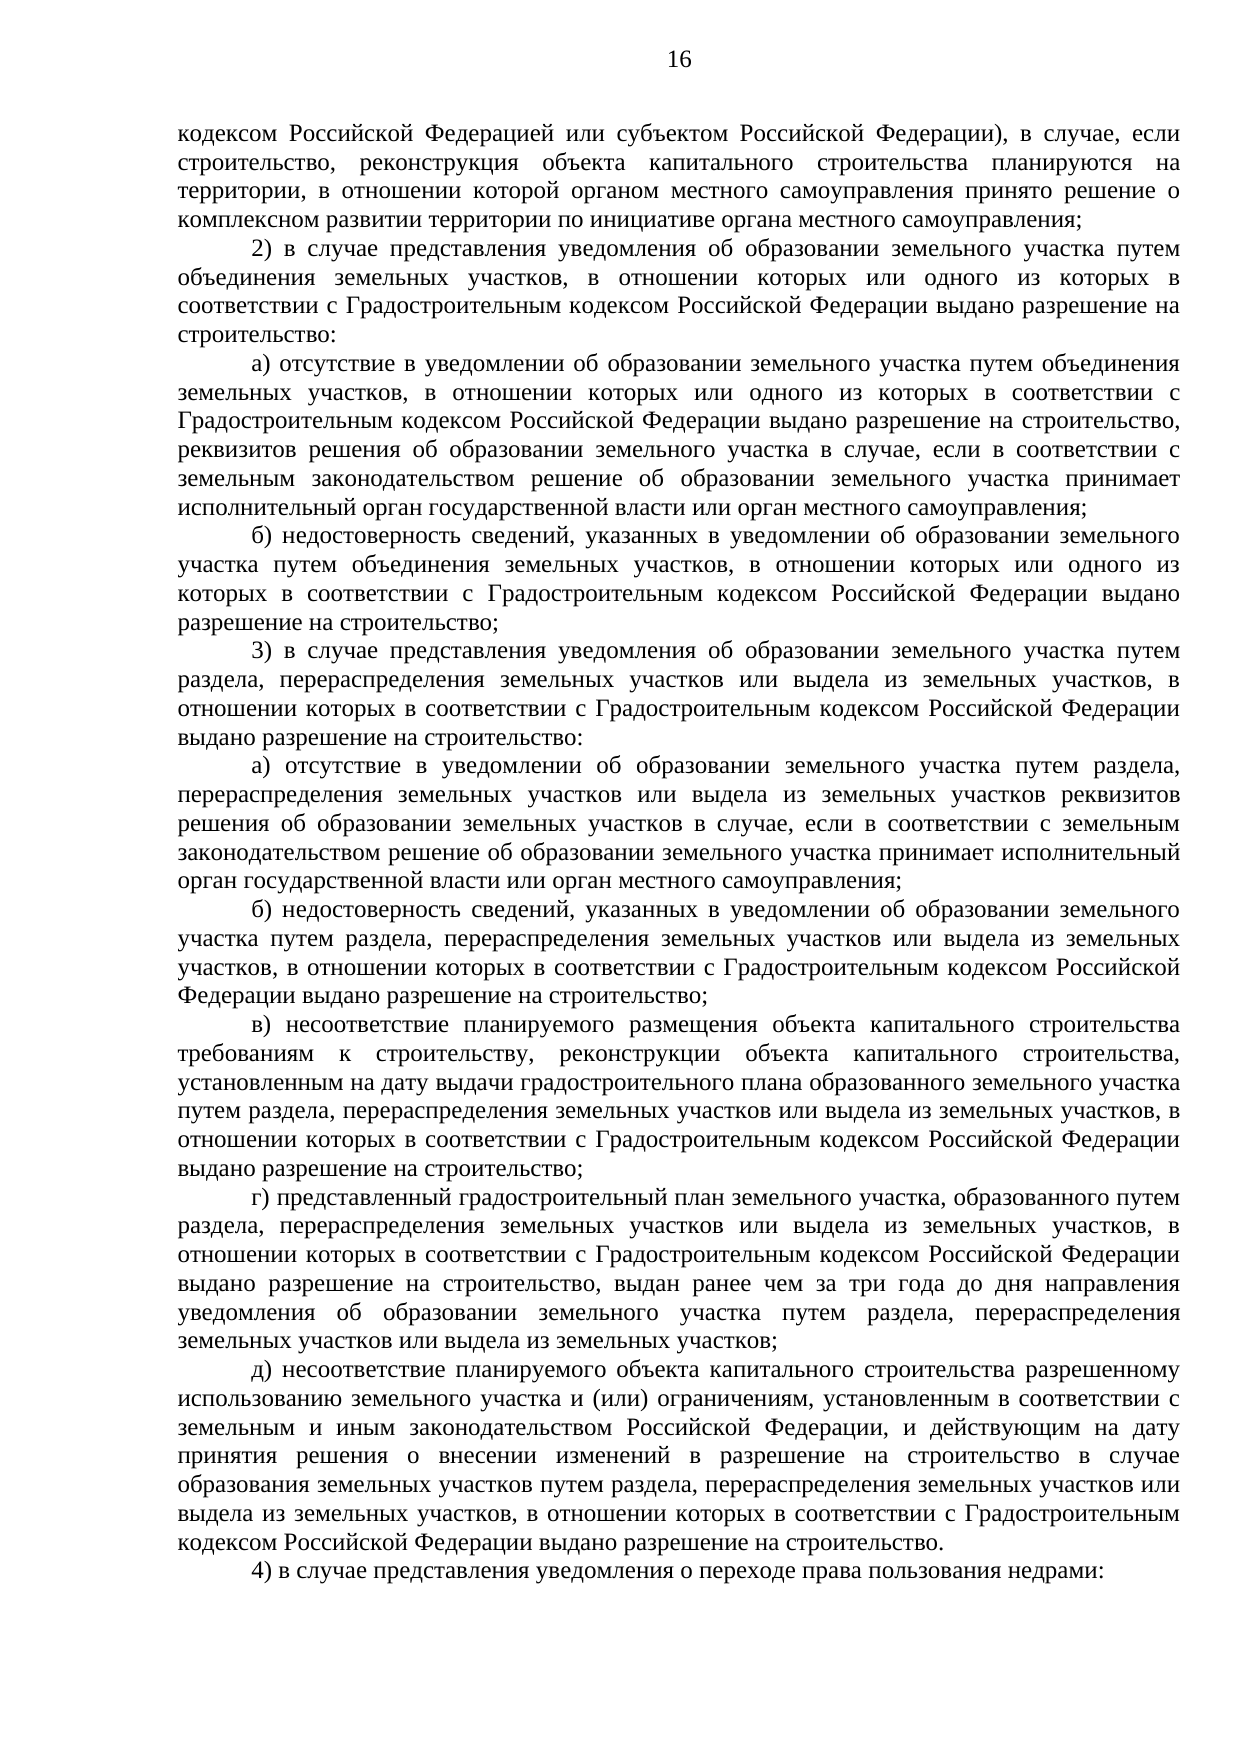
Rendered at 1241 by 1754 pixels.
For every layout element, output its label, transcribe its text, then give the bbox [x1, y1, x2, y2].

text 3) в случае представления уведомления об образовании земельного участка путем раздела, перераспределения земельных участков или выдела из земельных участков, в отношении которых в соответствии с Градостроительным кодексом Российской Федерации выдано разрешение на строительство: [177, 636, 1181, 751]
text б) недостоверность сведений, указанных в уведомлении об образовании земельного участка путем объединения земельных участков, в отношении которых или одного из которых в соответствии с Градостроительным кодексом Российской Федерации выдано разрешение на строительство; [177, 521, 1181, 636]
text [177, 118, 1181, 233]
text б) недостоверность сведений, указанных в уведомлении об образовании земельного участка путем раздела, перераспределения земельных участков или выдела из земельных участков, в отношении которых в соответствии с Градостроительным кодексом Российской Федерации выдано разрешение на строительство; [177, 894, 1181, 1009]
text а) отсутствие в уведомлении об образовании земельного участка путем объединения земельных участков, в отношении которых или одного из которых в соответствии с Градостроительным кодексом Российской Федерации выдано разрешение на строительство, реквизитов решения об образовании земельного участка в случае, если в соответствии с земельным законодательством решение об образовании земельного участка принимает исполнительный орган государственной власти или орган местного самоуправления; [177, 348, 1181, 521]
text д) несоответствие планируемого объекта капитального строительства разрешенному использованию земельного участка и (или) ограничениям, установленным в соответствии с земельным и иным законодательством Российской Федерации, и действующим на дату принятия решения о внесении изменений в разрешение на строительство в случае образования земельных участков путем раздела, перераспределения земельных участков или выдела из земельных участков, в отношении которых в соответствии с Градостроительным кодексом Российской Федерации выдано разрешение на строительство. [177, 1354, 1181, 1556]
text в) несоответствие планируемого размещения объекта капитального строительства требованиям к строительству, реконструкции объекта капитального строительства, установленным на дату выдачи градостроительного плана образованного земельного участка путем раздела, перераспределения земельных участков или выдела из земельных участков, в отношении которых в соответствии с Градостроительным кодексом Российской Федерации выдано разрешение на строительство; [177, 1009, 1181, 1182]
text г) представленный градостроительный план земельного участка, образованного путем раздела, перераспределения земельных участков или выдела из земельных участков, в отношении которых в соответствии с Градостроительным кодексом Российской Федерации выдано разрешение на строительство, выдан ранее чем за три года до дня направления уведомления об образовании земельного участка путем раздела, перераспределения земельных участков или выдела из земельных участков; [177, 1182, 1181, 1354]
text а) отсутствие в уведомлении об образовании земельного участка путем раздела, перераспределения земельных участков или выдела из земельных участков реквизитов решения об образовании земельных участков в случае, если в соответствии с земельным законодательством решение об образовании земельного участка принимает исполнительный орган государственной власти или орган местного самоуправления; [177, 751, 1181, 894]
text 4) в случае представления уведомления о переходе права пользования недрами: [177, 1556, 1181, 1584]
text 2) в случае представления уведомления об образовании земельного участка путем объединения земельных участков, в отношении которых или одного из которых в соответствии с Градостроительным кодексом Российской Федерации выдано разрешение на строительство: [177, 233, 1181, 348]
